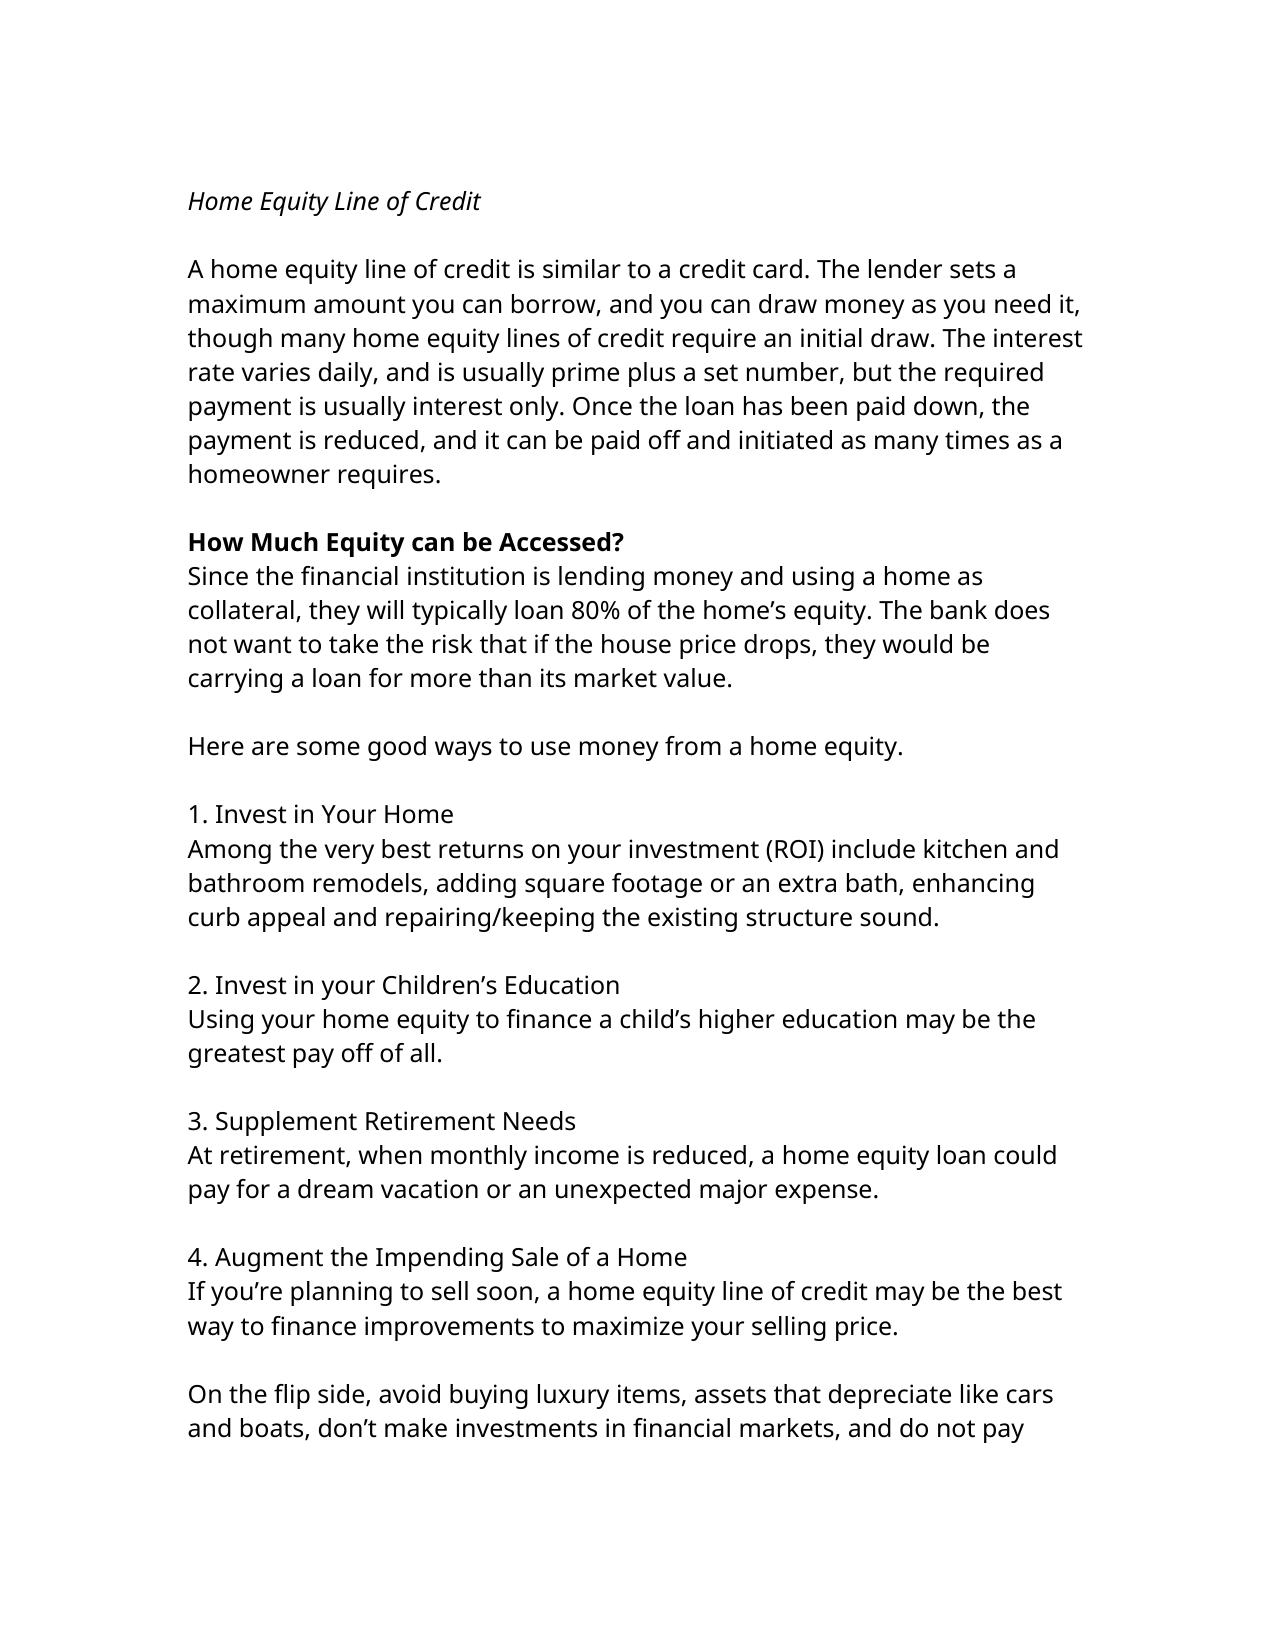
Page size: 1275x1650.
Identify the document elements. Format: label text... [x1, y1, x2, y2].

text Home Equity Line of Credit [187, 184, 1087, 218]
text How Much Equity can be Accessed? [187, 525, 1087, 559]
text At retirement, when monthly income is reduced, a home equity loan could pay for a dream vacation or an unexpected major expense. [187, 1138, 1087, 1206]
text 3. Supplement Retirement Needs [187, 1104, 1087, 1138]
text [187, 1376, 1087, 1444]
text Since the financial institution is lending money and using a home as collateral, they will typically loan 80% of the home’s equity. The bank does not want to take the risk that if the house price drops, they would be carrying a loan for more than its market value. [187, 559, 1087, 695]
text 4. Augment the Impending Sale of a Home [187, 1240, 1087, 1274]
text Among the very best returns on your investment (ROI) include kitchen and bathroom remodels, adding square footage or an extra bath, enhancing curb appeal and repairing/keeping the existing structure sound. [187, 831, 1087, 933]
text 2. Invest in your Children’s Education [187, 967, 1087, 1002]
text Using your home equity to finance a child’s higher education may be the greatest pay off of all. [187, 1002, 1087, 1070]
text Here are some good ways to use money from a home equity. [187, 729, 1087, 763]
text A home equity line of credit is similar to a credit card. The lender sets a maximum amount you can borrow, and you can draw money as you need it, though many home equity lines of credit require an initial draw. The interest rate varies daily, and is usually prime plus a set number, but the required payment is usually interest only. Once the loan has been paid down, the payment is reduced, and it can be paid off and initiated as many times as a homeowner requires. [187, 252, 1087, 491]
text 1. Invest in Your Home [187, 797, 1087, 831]
text If you’re planning to sell soon, a home equity line of credit may be the best way to finance improvements to maximize your selling price. [187, 1274, 1087, 1342]
